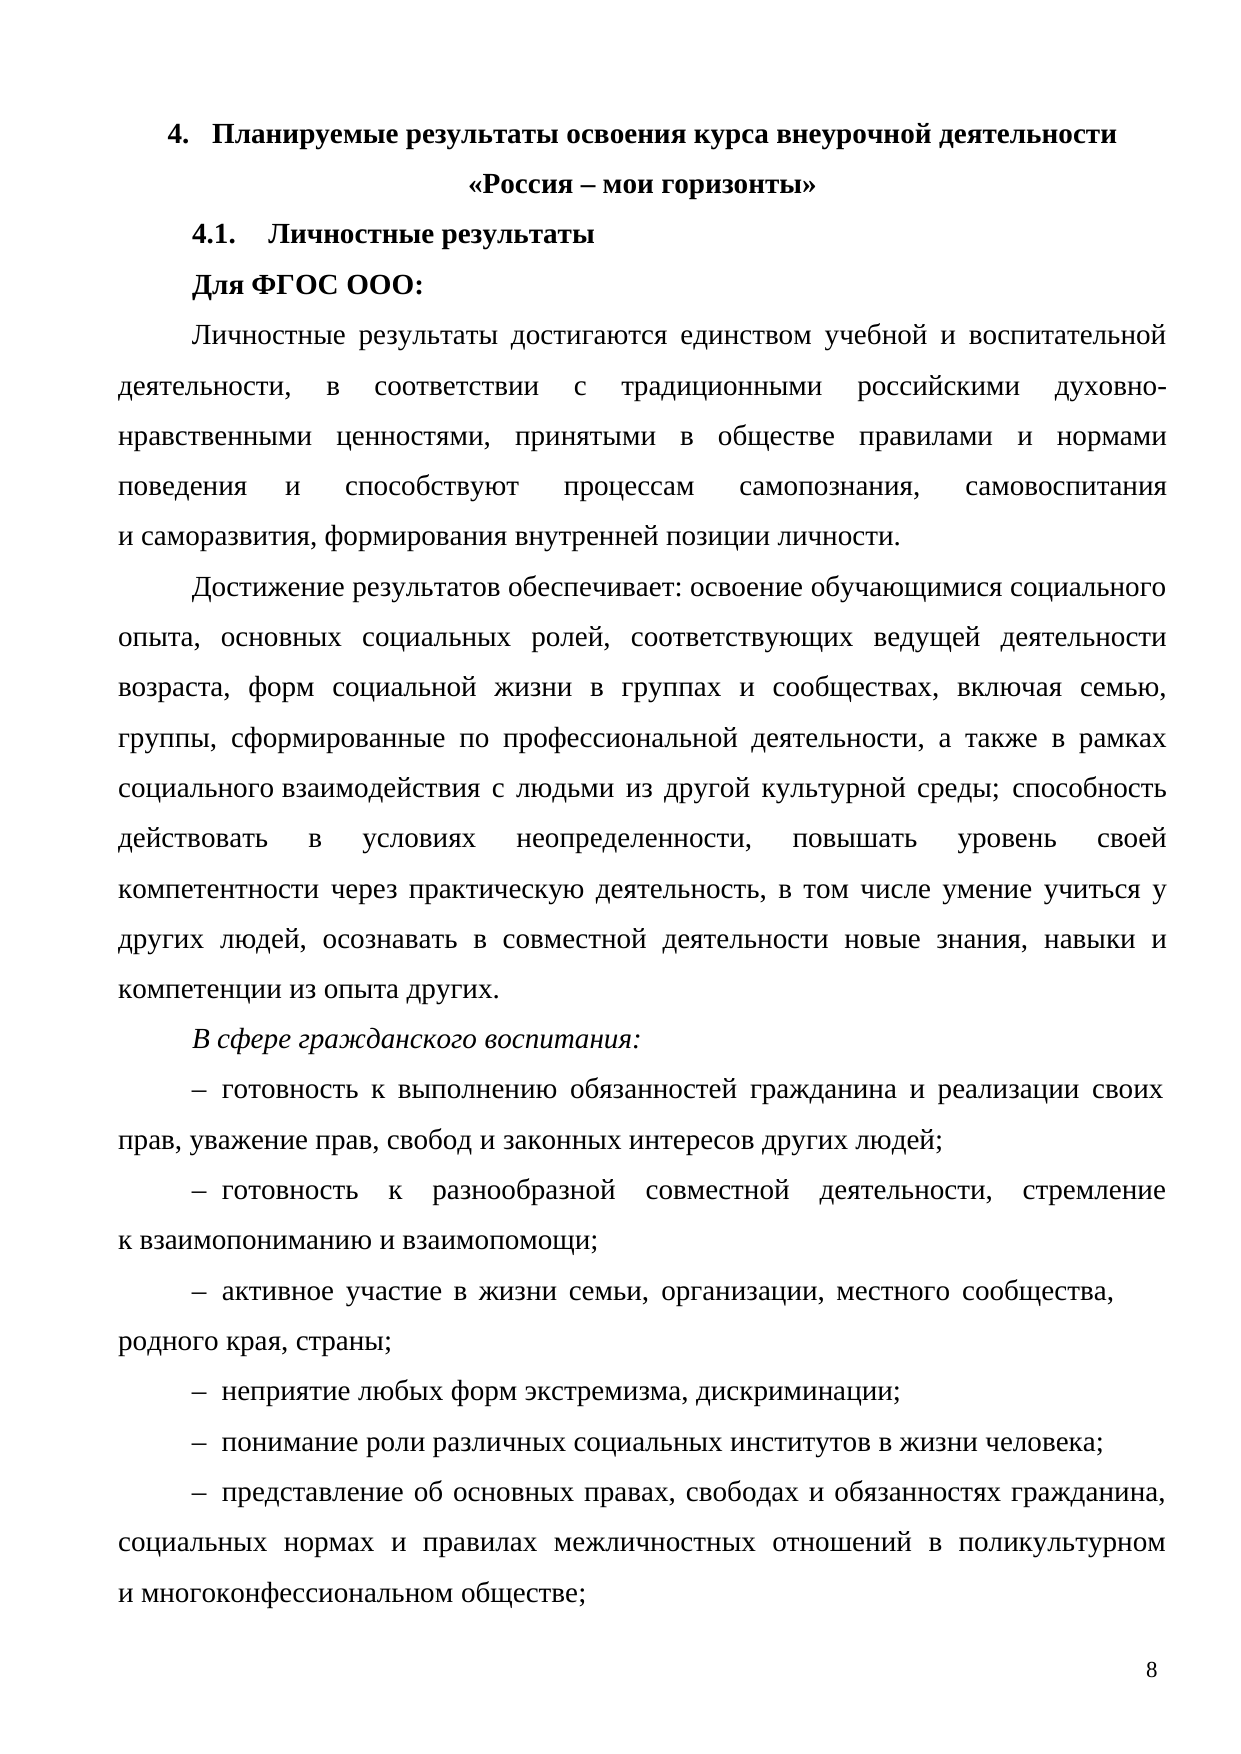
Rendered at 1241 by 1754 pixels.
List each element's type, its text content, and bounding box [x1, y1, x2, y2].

list Планируемые результаты освоения курса внеурочной деятельности [167, 116, 1178, 149]
list понимание роли различных социальных институтов в жизни человека; [192, 1424, 1178, 1457]
list активное участие в жизни семьи, организации, местного сообщества, родного края, страны; [118, 1273, 1167, 1357]
list готовность к выполнению обязанностей гражданина и реализации своих прав, уважение прав, свобод и законных интересов других людей; [118, 1072, 1166, 1155]
text Личностные результаты достигаются единством учебной и воспитательной деятельности, в соответствии с традиционными российскими духовно- нравственными ценностями, принятыми в обществе правилами и нормами поведения и способствуют процессам самопознания, самовоспитания и саморазвития, формирования внутренней позиции личности. [118, 317, 1167, 552]
list Личностные результаты Для ФГОС ООО: [192, 217, 595, 301]
text Достижение результатов обеспечивает: освоение обучающимися социального опыта, основных социальных ролей, соответствующих ведущей деятельности возраста, форм социальной жизни в группах и сообществах, включая семью, группы, сформированные по профессиональной деятельности, а также в рамках социального взаимодействия с людьми из другой культурной среды; способность действовать в условиях неопределенности, повышать уровень своей компетентности через практическую деятельность, в том числе умение учиться у других людей, осознавать в совместной деятельности новые знания, навыки и компетенции из опыта других. [118, 569, 1167, 1005]
list неприятие любых форм экстремизма, дискриминации; [192, 1373, 1178, 1407]
list представление об основных правах, свободах и обязанностях гражданина, социальных нормах и правилах межличностных отношений в поликультурном и многоконфессиональном обществе; [118, 1474, 1166, 1608]
text «Россия – мои горизонты» [468, 166, 1178, 200]
text В сфере гражданского воспитания: [192, 1022, 1178, 1055]
list готовность к разнообразной совместной деятельности, стремление к взаимопониманию и взаимопомощи; [118, 1172, 1166, 1256]
